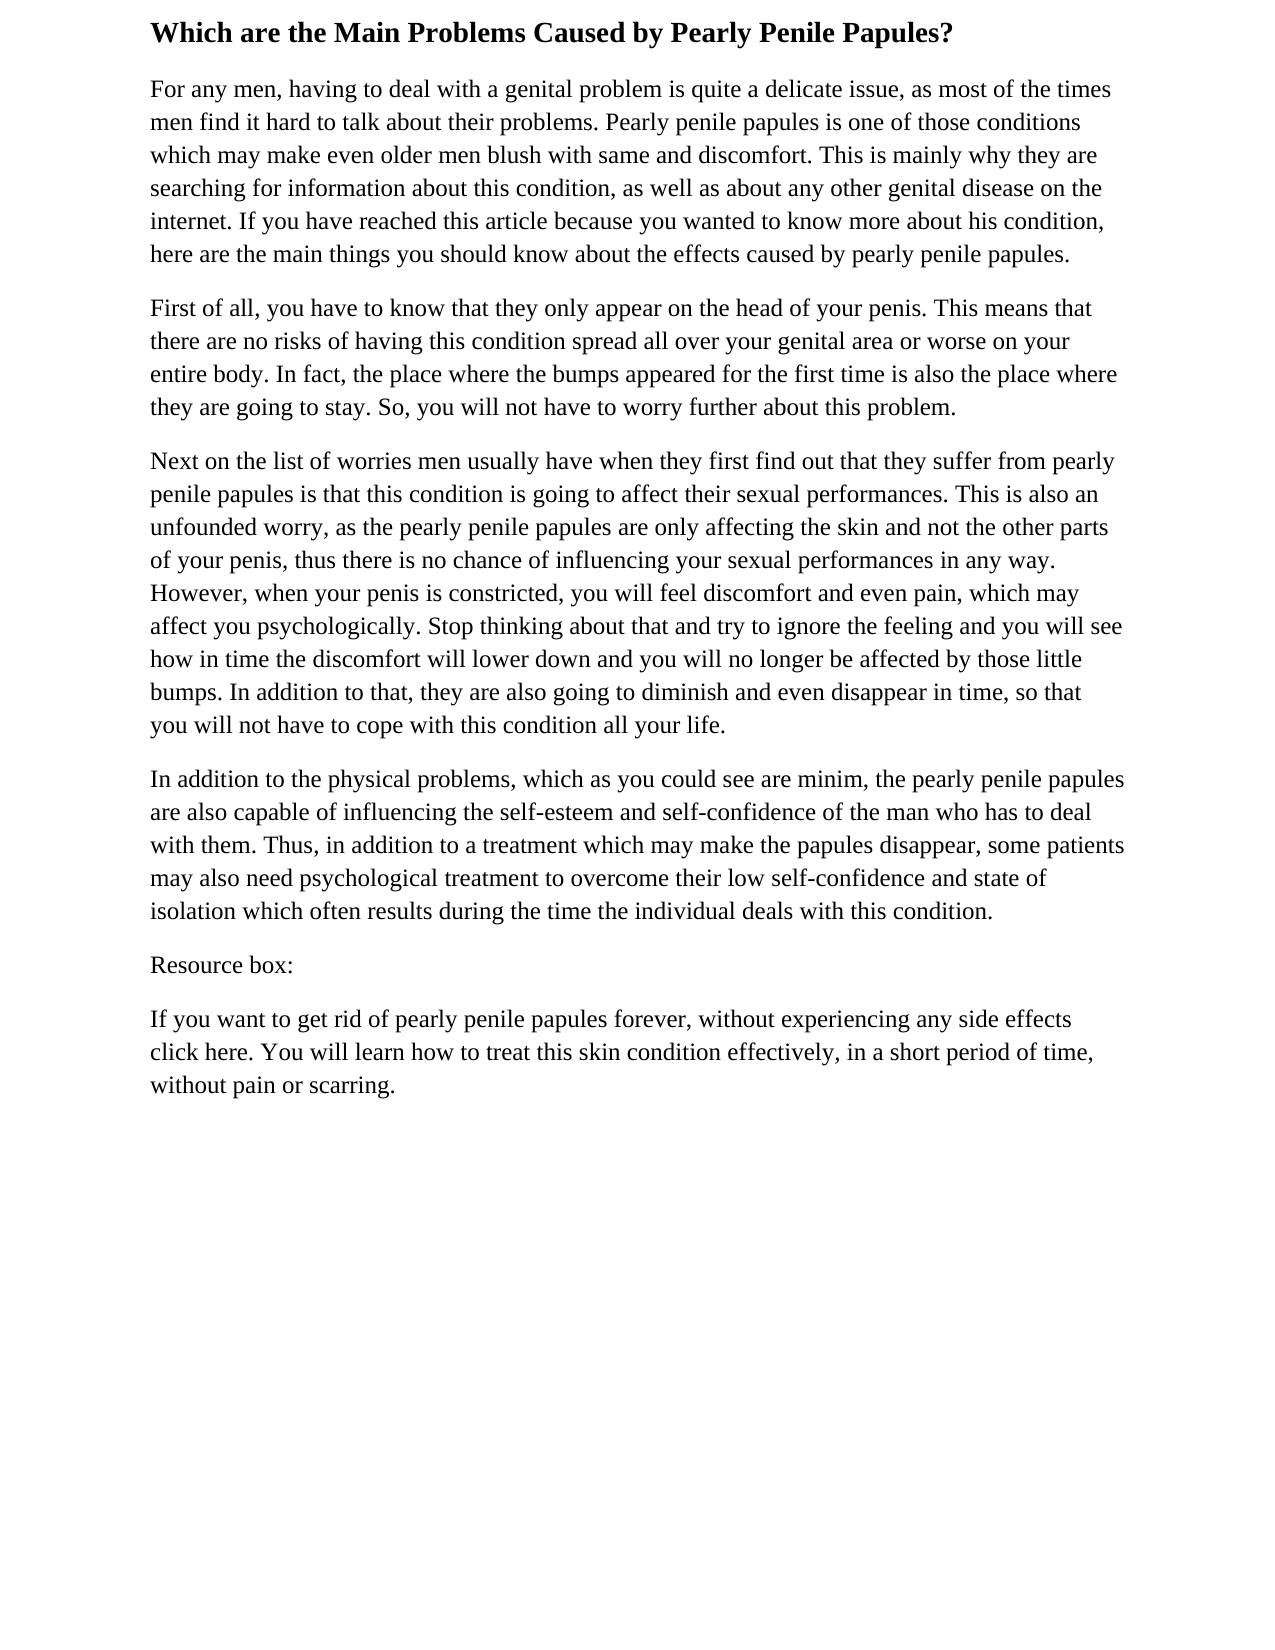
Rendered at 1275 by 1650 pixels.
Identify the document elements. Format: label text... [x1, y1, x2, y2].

text If you want to get rid of pearly penile papules forever, without experiencing any side effects click here. You will learn how to treat this skin condition effectively, in a short period of time, without pain or scarring. [150, 1004, 1125, 1099]
text Which are the Main Problems Caused by Pearly Penile Papules? [150, 15, 1125, 48]
text Resource box: [150, 950, 1125, 979]
text First of all, you have to know that they only appear on the head of your penis. This means that there are no risks of having this condition spread all over your genital area or worse on your entire body. In fact, the place where the bumps appeared for the first time is also the place where they are going to stay. So, you will not have to worry further about this problem. [150, 293, 1125, 421]
text For any men, having to deal with a genital problem is quite a delicate issue, as most of the times men find it hard to talk about their problems. Pearly penile papules is one of those conditions which may make even older men blush with same and discomfort. This is mainly why they are searching for information about this condition, as well as about any other genital disease on the internet. If you have reached this article because you wanted to know more about his condition, here are the main things you should know about the effects caused by pearly penile papules. [150, 74, 1125, 268]
text Next on the list of worries men usually have when they first find out that they suffer from pearly penile papules is that this condition is going to affect their sexual performances. This is also an unfounded worry, as the pearly penile papules are only affecting the skin and not the other parts of your penis, thus there is no chance of influencing your sexual performances in any way. However, when your penis is constricted, you will feel discomfort and even pain, which may affect you psychologically. Stop thinking about that and try to ignore the feeling and you will see how in time the discomfort will lower down and you will no longer be affected by those little bumps. In addition to that, they are also going to diminish and even disappear in time, so that you will not have to cope with this condition all your life. [150, 446, 1125, 739]
text In addition to the physical problems, which as you could see are minim, the pearly penile papules are also capable of influencing the self-esteem and self-confidence of the man who has to deal with them. Thus, in addition to a treatment which may make the papules disappear, some patients may also need psychological treatment to overcome their low self-confidence and state of isolation which often results during the time the individual deals with this condition. [150, 764, 1125, 925]
